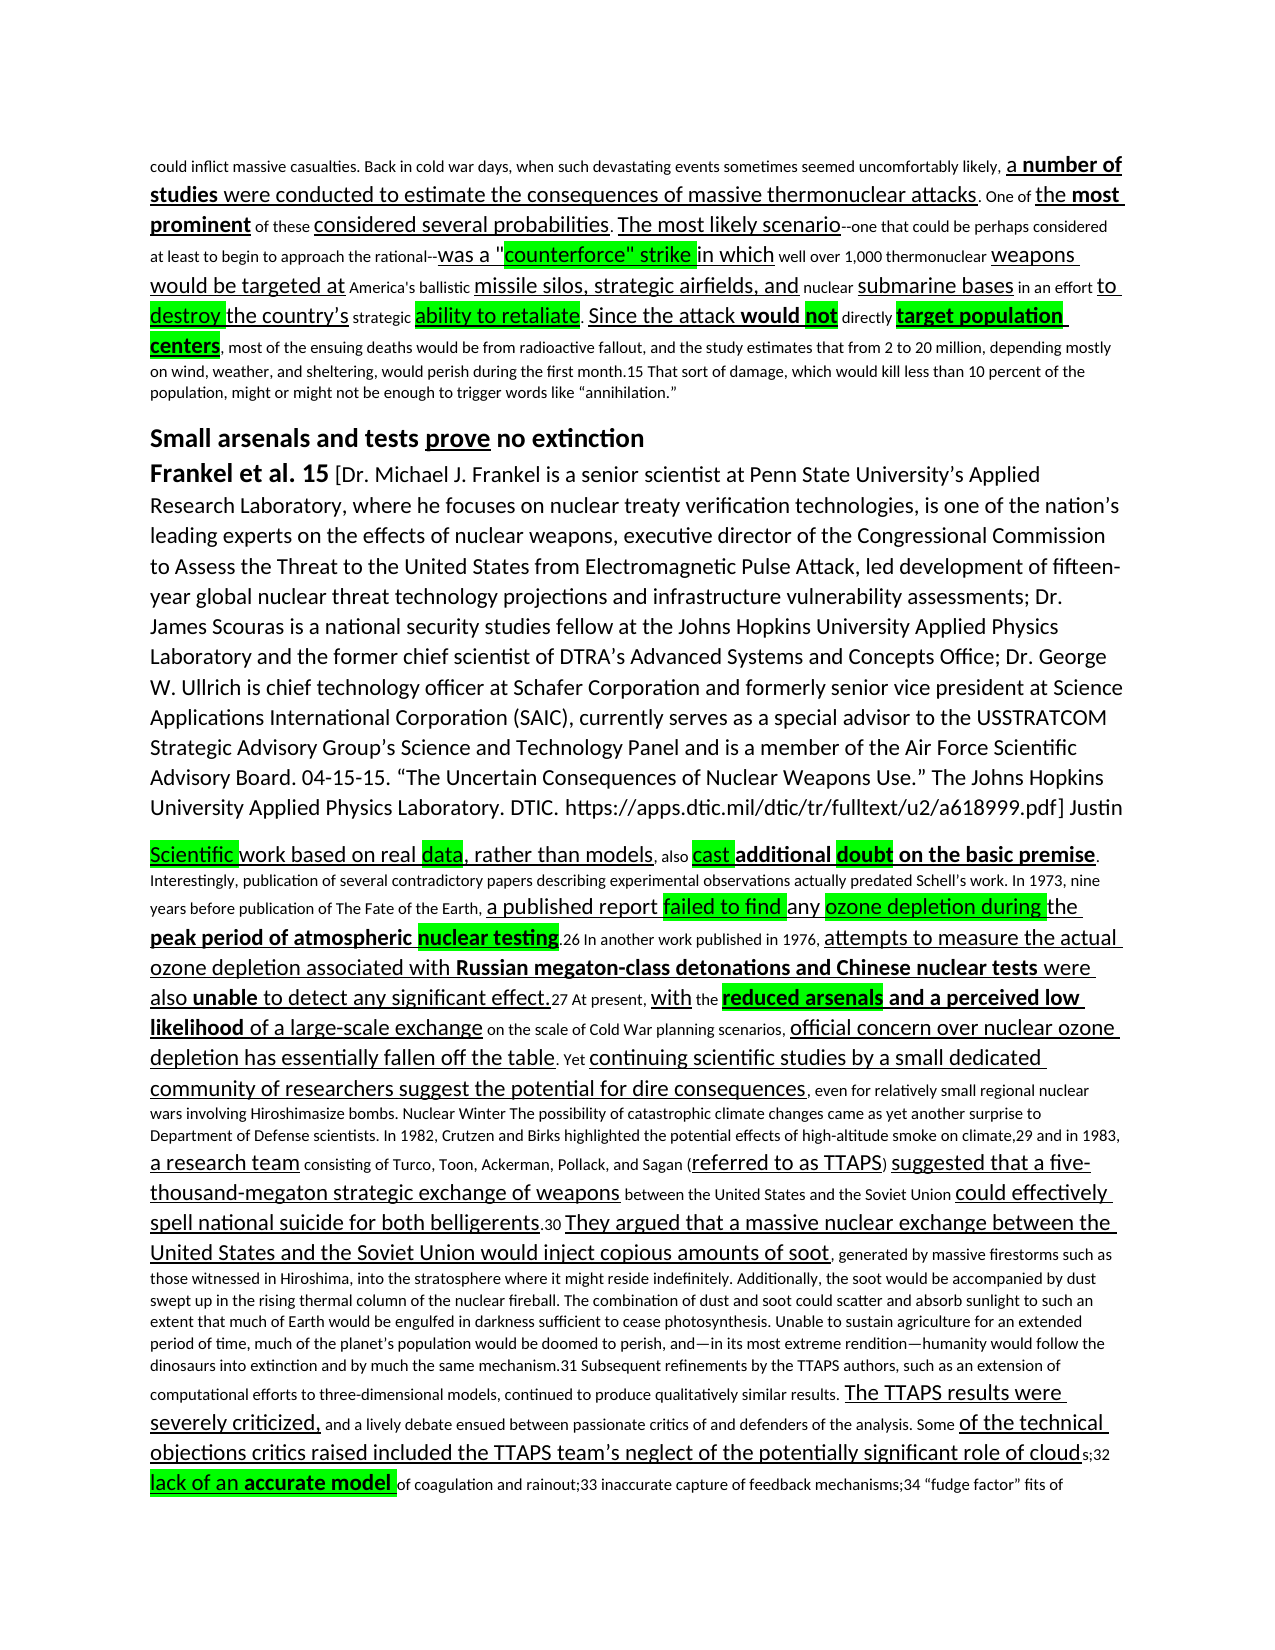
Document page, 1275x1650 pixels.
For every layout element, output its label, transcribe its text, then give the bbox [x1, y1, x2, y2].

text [150, 150, 1125, 403]
subtitle Small arsenals and tests prove no extinction [150, 421, 1125, 454]
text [150, 840, 1125, 1497]
text Frankel et al. 15 [Dr. Michael J. Frankel is a senior scientist at Penn State University’s Applied Research Laboratory, where he focuses on nuclear treaty verification technologies, is one of the nation’s leading experts on the effects of nuclear weapons, executive director of the Congressional Commission to Assess the Threat to the United States from Electromagnetic Pulse Attack, led development of fifteen-year global nuclear threat technology projections and infrastructure vulnerability assessments; Dr. James Scouras is a national security studies fellow at the Johns Hopkins University Applied Physics Laboratory and the former chief scientist of DTRA’s Advanced Systems and Concepts Office; Dr. George W. Ullrich is chief technology officer at Schafer Corporation and formerly senior vice president at Science Applications International Corporation (SAIC), currently serves as a special advisor to the USSTRATCOM Strategic Advisory Group’s Science and Technology Panel and is a member of the Air Force Scientific Advisory Board. 04-15-15. “The Uncertain Consequences of Nuclear Weapons Use.” The Johns Hopkins University Applied Physics Laboratory. DTIC. https://apps.dtic.mil/dtic/tr/fulltext/u2/a618999.pdf] Justin [150, 456, 1125, 822]
